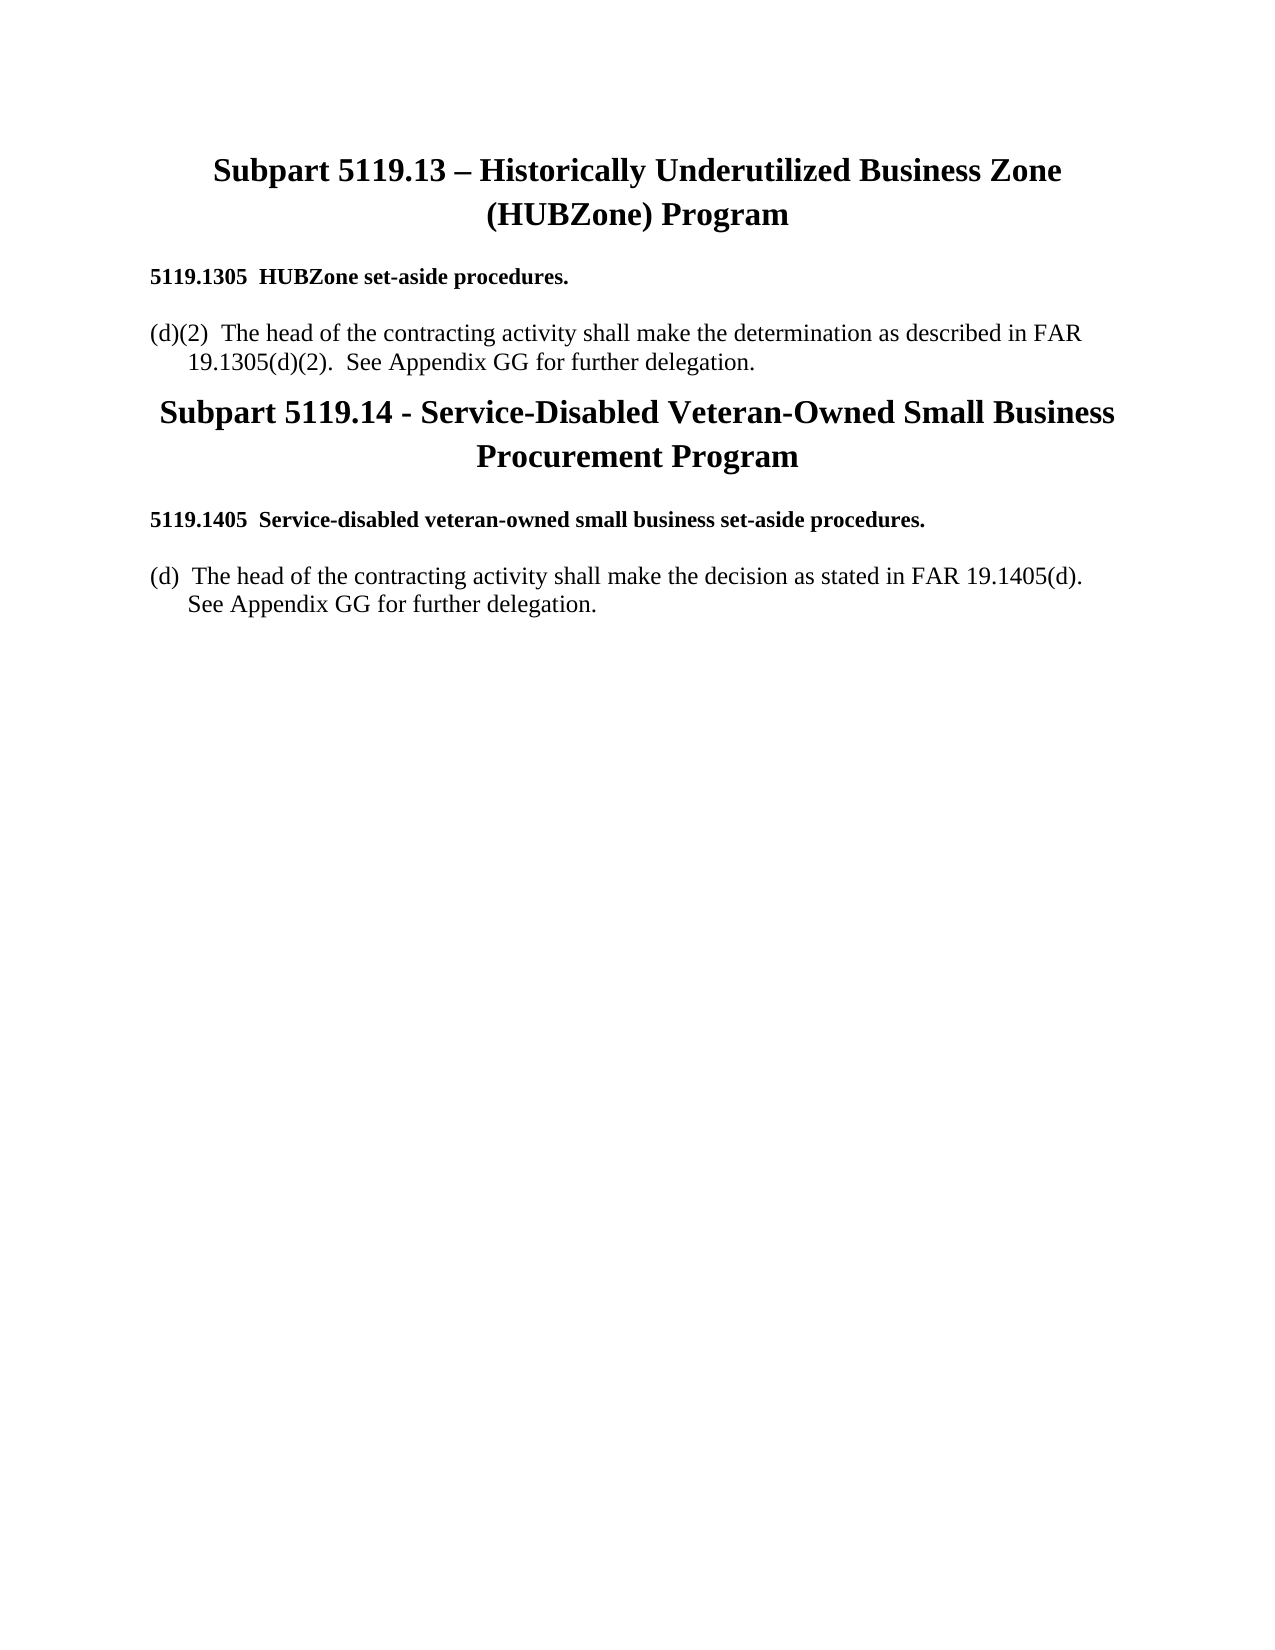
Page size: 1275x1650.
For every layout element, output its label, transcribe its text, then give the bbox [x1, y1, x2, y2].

subtitle 5119.1305 HUBZone set-aside procedures. [150, 263, 1125, 289]
list (d)(2) The head of the contracting activity shall make the determination as described in FAR 19.1305(d)(2). See Appendix GG for further delegation. [150, 318, 1125, 376]
subtitle Subpart 5119.14 - Service-Disabled Veteran-Owned Small Business Procurement Program [150, 392, 1125, 475]
subtitle Subpart 5119.13 – Historically Underutilized Business Zone (HUBZone) Program [150, 150, 1125, 232]
subtitle 5119.1405 Service-disabled veteran-owned small business set-aside procedures. [150, 506, 1125, 532]
list (d) The head of the contracting activity shall make the decision as stated in FAR 19.1405(d). See Appendix GG for further delegation. [150, 561, 1125, 618]
